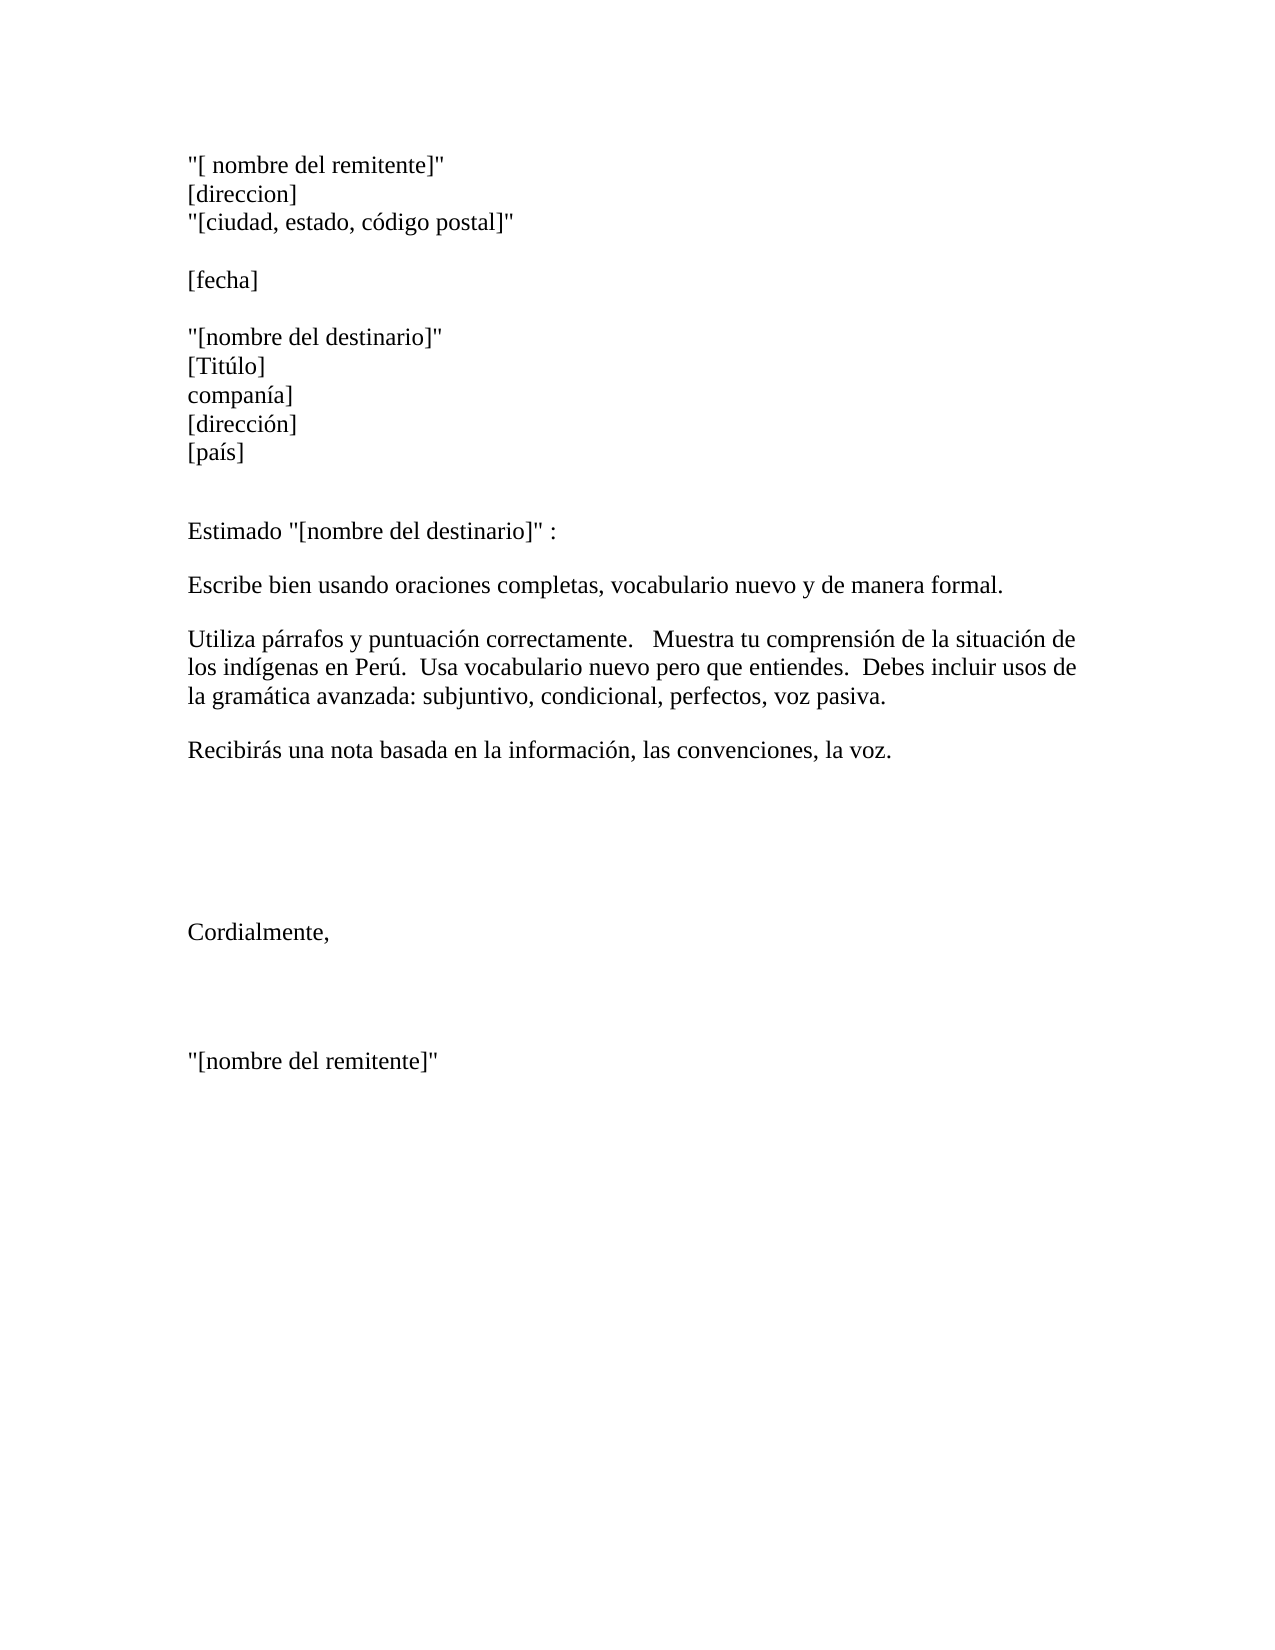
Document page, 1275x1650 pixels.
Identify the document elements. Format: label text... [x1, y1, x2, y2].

text Cordialmente, [187, 917, 1087, 946]
text Recibirás una nota basada en la información, las convenciones, la voz. [187, 735, 1087, 764]
text Estimado : [187, 516, 1087, 545]
text Utiliza párrafos y puntuación correctamente. Muestra tu comprensión de la situación de los indígenas en Perú. Usa vocabulario nuevo pero que entiendes. Debes incluir usos de la gramática avanzada: subjuntivo, condicional, perfectos, voz pasiva. [187, 624, 1087, 710]
text Escribe bien usando oraciones completas, vocabulario nuevo y de manera formal. [187, 570, 1087, 599]
